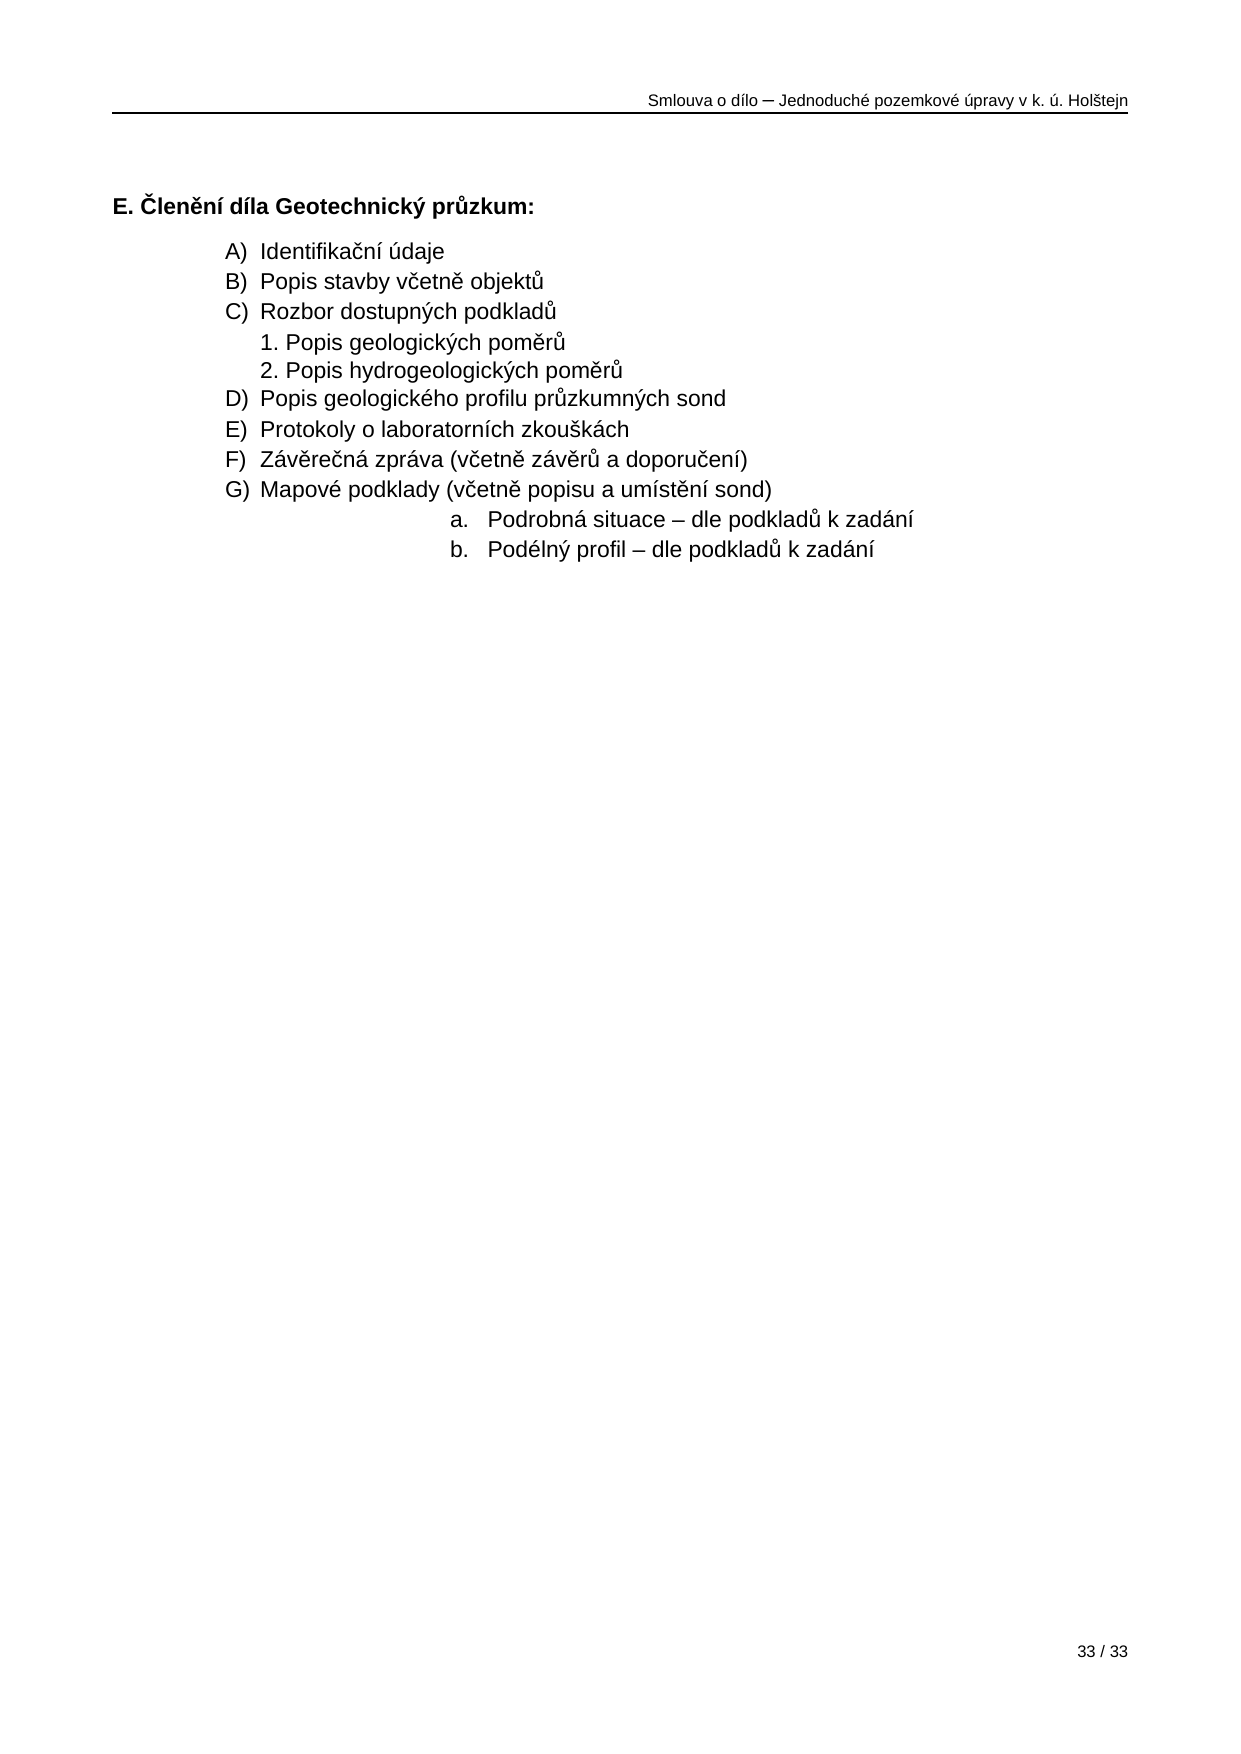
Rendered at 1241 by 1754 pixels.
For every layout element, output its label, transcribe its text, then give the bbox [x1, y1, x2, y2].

list Závěrečná zpráva (včetně závěrů a doporučení) [225, 446, 1128, 472]
list Mapové podklady (včetně popisu a umístění sond) [225, 476, 1128, 502]
list Popis stavby včetně objektů [225, 268, 1128, 294]
list Podrobná situace – dle podkladů k zadání [450, 506, 1128, 533]
list Podélný profil – dle podkladů k zadání [450, 536, 1128, 563]
list Identifikační údaje [225, 238, 1128, 264]
list Popis geologického profilu průzkumných sond [225, 385, 1128, 412]
list Rozbor dostupných podkladů [225, 298, 1128, 325]
text 2. Popis hydrogeologických poměrů [260, 357, 1128, 383]
text E. Členění díla Geotechnický průzkum: [112, 193, 1128, 219]
text 1. Popis geologických poměrů [260, 328, 1128, 355]
list Protokoly o laboratorních zkouškách [225, 416, 1128, 442]
